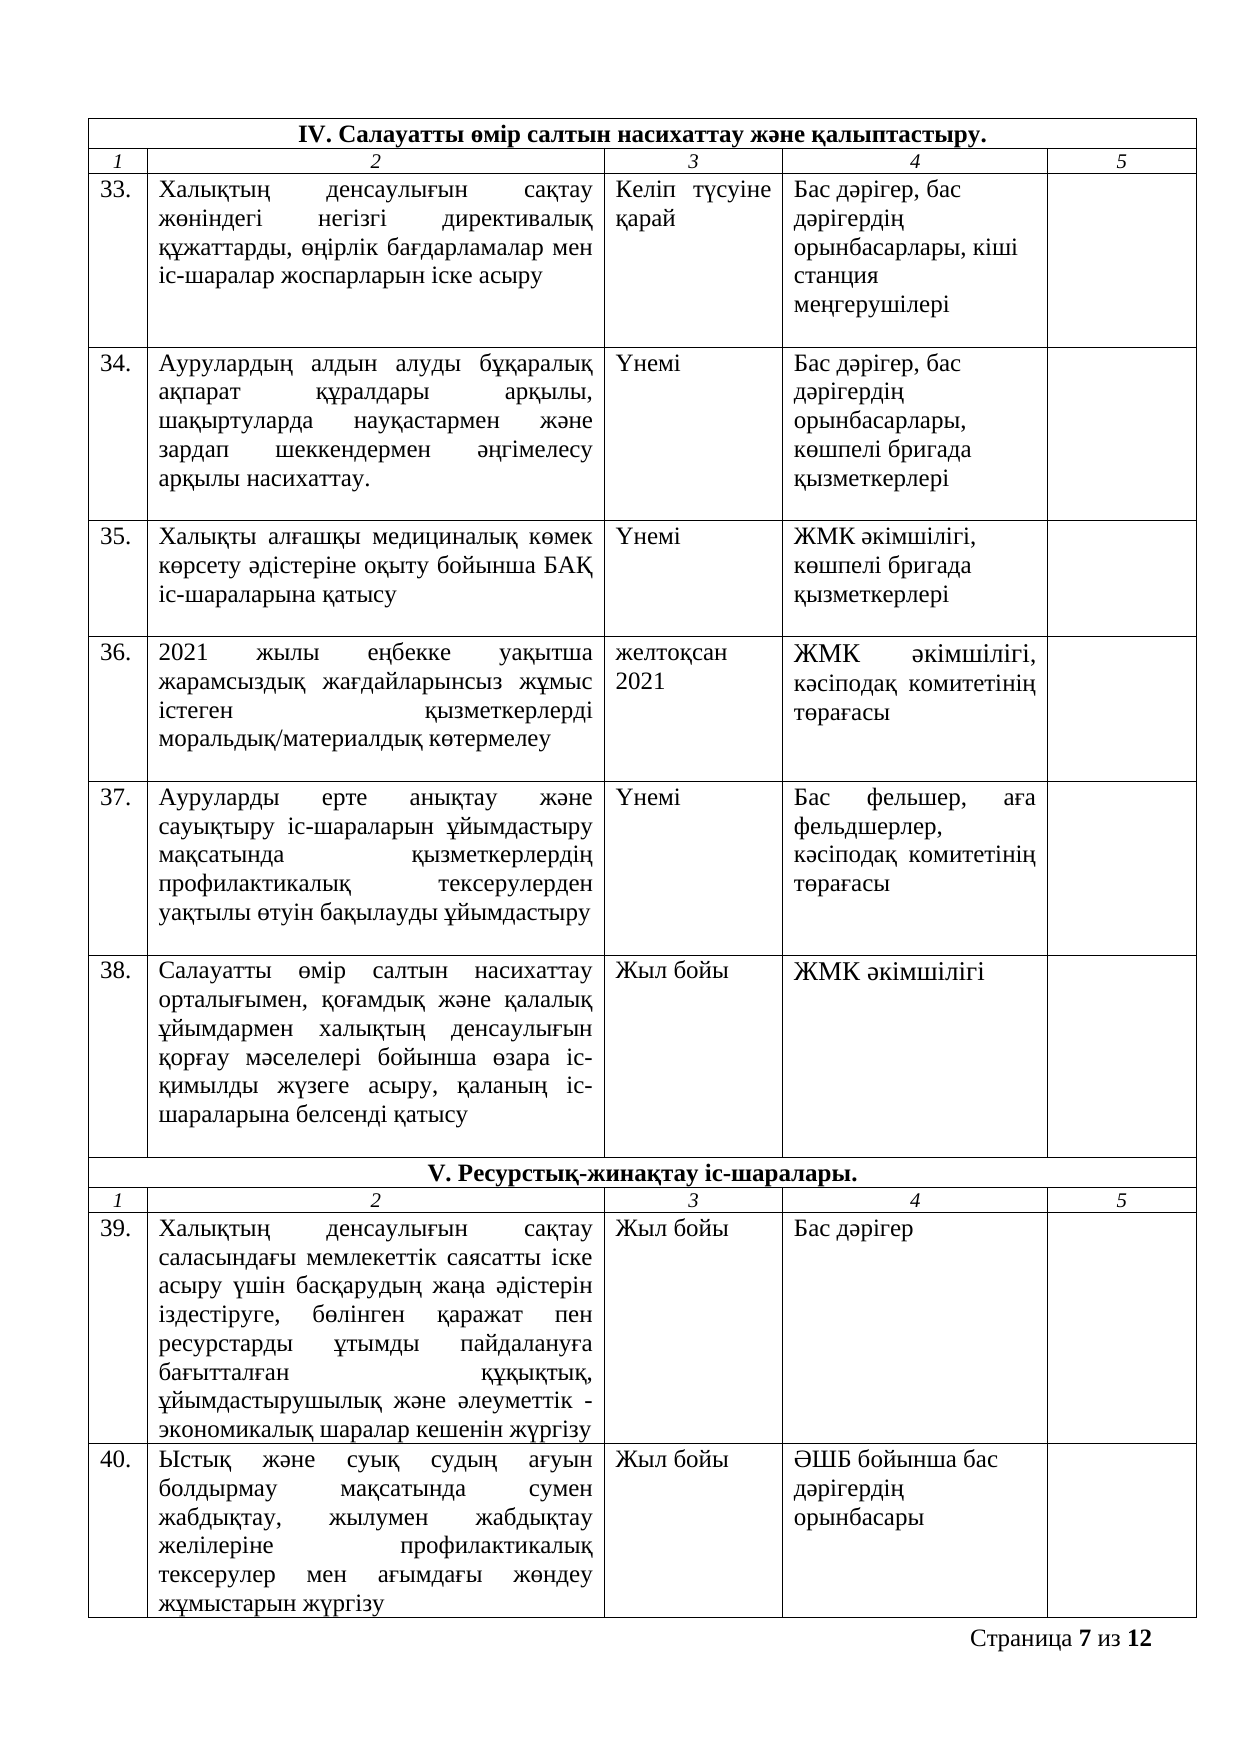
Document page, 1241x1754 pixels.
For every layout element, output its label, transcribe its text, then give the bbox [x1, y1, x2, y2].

table_cell 1 [89, 149, 147, 173]
table_cell Үнемі [605, 521, 782, 636]
table_cell ЖМК әкімшілігі, көшпелі бригада қызметкерлері [783, 521, 1047, 636]
table_cell Бас дәрігер, бас дәрігердің орынбасарлары, кіші станция меңгерушілері [783, 174, 1047, 347]
table_cell Бас фельшер, аға фельдшерлер, кәсіподақ комитетінің төрағасы [783, 782, 1047, 954]
table_cell Бас дәрігер [783, 1213, 1047, 1443]
table_cell 2 [148, 149, 604, 173]
table_cell [89, 1213, 147, 1443]
table_cell Салауатты өмір салтын насихаттау орталығымен, қоғамдық және қалалық ұйымдармен халықтың денсаулығын қорғау мәселелері бойынша өзара іс-қимылды жүзеге асыру, қаланың іс-шараларына белсенді қатысу [148, 956, 604, 1157]
table_cell Халықтың денсаулығын сақтау жөніндегі негізгі директивалық құжаттарды, өңірлік бағдарламалар мен іс-шаралар жоспарларын іске асыру [148, 174, 604, 347]
table_cell Жыл бойы [605, 1213, 782, 1443]
table_cell [1048, 348, 1196, 520]
table_cell Жыл бойы [605, 1444, 782, 1617]
table_cell 4 [783, 149, 1047, 173]
table_cell 2021 жылы еңбекке уақытша жарамсыздық жағдайларынсыз жұмыс істеген қызметкерлерді моральдық/материалдық көтермелеу [148, 637, 604, 781]
table_cell [1048, 1444, 1196, 1617]
table_cell Жыл бойы [605, 956, 782, 1157]
table_cell [89, 782, 147, 954]
table_cell Үнемі [605, 348, 782, 520]
table_cell [89, 174, 147, 347]
table_cell IV. Салауатты өмір салтын насихаттау және қалыптастыру. [89, 119, 1196, 148]
table_cell Үнемі [605, 782, 782, 954]
table_cell 3 [605, 149, 782, 173]
table_cell 5 [1048, 1188, 1196, 1212]
table_cell Бас дәрігер, бас дәрігердің орынбасарлары, көшпелі бригада қызметкерлері [783, 348, 1047, 520]
table_cell желтоқсан 2021 [605, 637, 782, 781]
table_cell Халықты алғашқы медициналық көмек көрсету әдістеріне оқыту бойынша БАҚ іс-шараларына қатысу [148, 521, 604, 636]
table_cell [1048, 174, 1196, 347]
table_cell [1048, 637, 1196, 781]
table_cell [89, 956, 147, 1157]
table_cell V. Ресурстық-жинақтау іс-шаралары. [89, 1158, 1196, 1187]
table_cell 4 [783, 1188, 1047, 1212]
table_cell Ыстық және суық судың ағуын болдырмау мақсатында сумен жабдықтау, жылумен жабдықтау желілеріне профилактикалық тексерулер мен ағымдағы жөндеу жұмыстарын жүргізу [148, 1444, 604, 1617]
table_cell [89, 637, 147, 781]
table_cell [89, 348, 147, 520]
table_cell [1048, 521, 1196, 636]
table_cell 3 [605, 1188, 782, 1212]
table_cell [1048, 1213, 1196, 1443]
table_cell 1 [89, 1188, 147, 1212]
table_cell 2 [148, 1188, 604, 1212]
table_cell [1048, 782, 1196, 954]
table_cell Халықтың денсаулығын сақтау саласындағы мемлекеттік саясатты іске асыру үшін басқарудың жаңа әдістерін іздестіруге, бөлінген қаражат пен ресурстарды ұтымды пайдалануға бағытталған құқықтық, ұйымдастырушылық және әлеуметтік - экономикалық шаралар кешенін жүргізу [148, 1213, 604, 1443]
table_cell Келіп түсуіне қарай [605, 174, 782, 347]
table_cell 5 [1048, 149, 1196, 173]
table_cell [1048, 956, 1196, 1157]
table_cell [89, 521, 147, 636]
table_cell [89, 1444, 147, 1617]
table_cell Аурулардың алдын алуды бұқаралық ақпарат құралдары арқылы, шақыртуларда науқастармен және зардап шеккендермен әңгімелесу арқылы насихаттау. [148, 348, 604, 520]
table_cell ӘШБ бойынша бас дәрігердің орынбасары [783, 1444, 1047, 1617]
table_cell Ауруларды ерте анықтау және сауықтыру іс-шараларын ұйымдастыру мақсатында қызметкерлердің профилактикалық тексерулерден уақтылы өтуін бақылауды ұйымдастыру [148, 782, 604, 954]
table_cell ЖМК әкімшілігі [783, 956, 1047, 1157]
table_cell ЖМК әкімшілігі, кәсіподақ комитетінің төрағасы [783, 637, 1047, 781]
